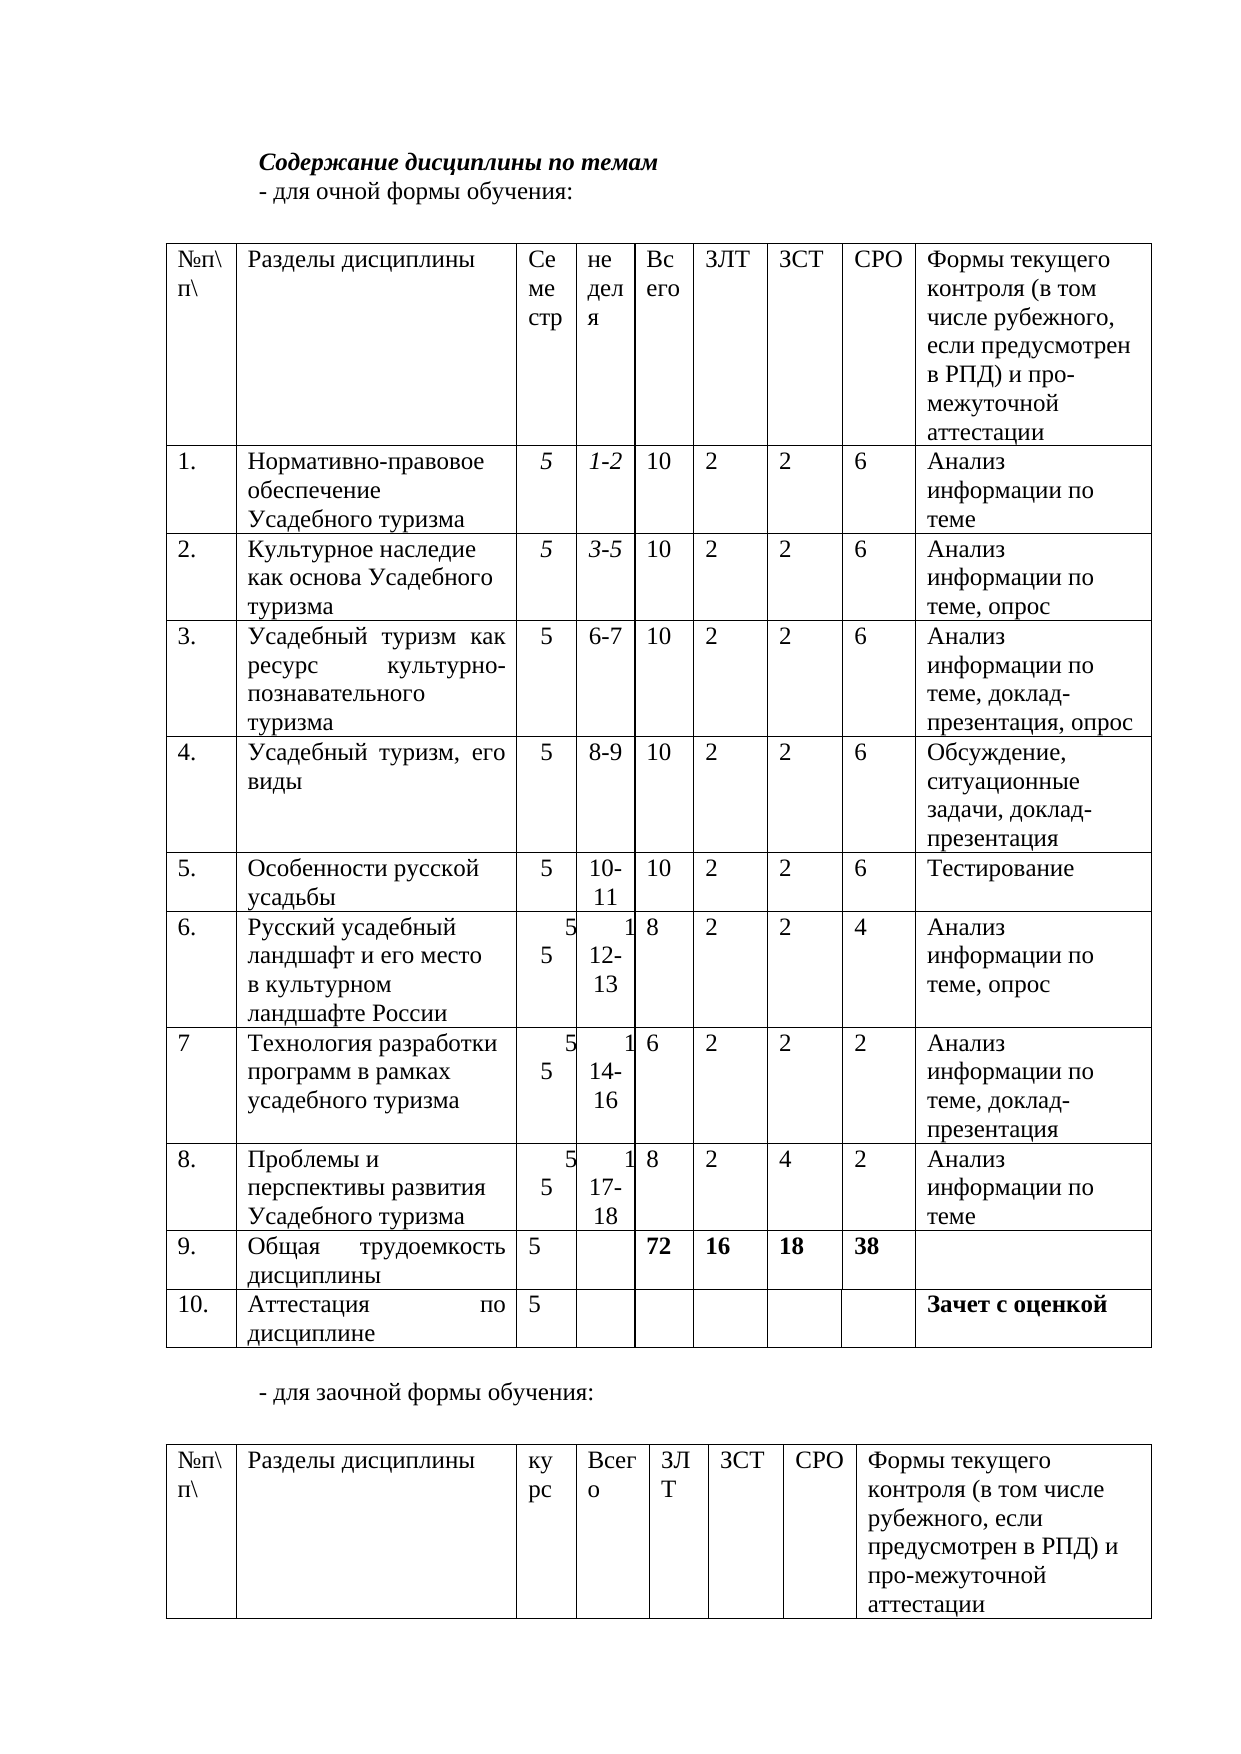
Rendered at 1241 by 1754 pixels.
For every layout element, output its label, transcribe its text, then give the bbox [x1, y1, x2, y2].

table_cell Усадебный туризм, его виды [237, 737, 516, 852]
table_cell 16 [694, 1231, 767, 1288]
table_cell 6 [843, 446, 915, 533]
table_cell 10 [636, 621, 693, 736]
table_cell 10 [636, 446, 693, 533]
table_header Всего [577, 1445, 649, 1618]
table_cell 2 [694, 912, 767, 1027]
table_cell Особенности русской усадьбы [237, 853, 516, 911]
table_cell Проблемы и перспективы развития Усадебного туризма [237, 1144, 516, 1230]
table_cell 5 [517, 446, 576, 533]
table_header Формы текущего контроля (в том числе рубежного, если предусмотрен в РПД) и про-межуточной аттестации [916, 244, 1151, 445]
table_header №п\п\ [167, 1445, 236, 1618]
table_cell 114-16 [577, 1028, 634, 1143]
table_cell Русский усадебный ландшафт и его место в культурном ландшафте России [237, 912, 516, 1027]
table_cell 10 [636, 853, 693, 911]
table_cell Общая трудоемкость дисциплины [237, 1231, 516, 1288]
table_header ЗСТ [709, 1445, 783, 1618]
table_cell 112-13 [577, 912, 634, 1027]
table_cell Анализ информации по теме, доклад-презентация, опрос [916, 621, 1151, 736]
table_cell 3. [167, 621, 236, 736]
table_cell 7 [167, 1028, 236, 1143]
table_cell 6 [636, 1028, 693, 1143]
table_cell 72 [636, 1231, 693, 1288]
table_cell 3-5 [577, 534, 634, 620]
table_cell 6-7 [577, 621, 634, 736]
table_cell 55 [517, 912, 576, 1027]
table_cell 2 [768, 534, 842, 620]
table_cell 2 [768, 1028, 842, 1143]
table_cell 4 [843, 912, 915, 1027]
table_cell [636, 1290, 693, 1347]
table_cell Нормативно-правовое обеспечение Усадебного туризма [237, 446, 516, 533]
table_cell 5 [517, 853, 576, 911]
table_cell 38 [843, 1231, 915, 1288]
table_cell [577, 1231, 634, 1288]
table_cell 55 [517, 1028, 576, 1143]
table_cell 6. [167, 912, 236, 1027]
table_cell 10-11 [577, 853, 634, 911]
table_cell 6 [843, 737, 915, 852]
table_cell 8-9 [577, 737, 634, 852]
table_header СРО [784, 1445, 856, 1618]
table_header Всего [636, 244, 693, 445]
table_cell [768, 1290, 841, 1347]
table_cell 5 [517, 1290, 576, 1347]
table_cell 117-18 [577, 1144, 634, 1230]
table_cell 2 [694, 737, 767, 852]
table_cell 2 [768, 853, 842, 911]
table_cell 10. [167, 1290, 236, 1347]
table_cell 10 [636, 534, 693, 620]
table_header Формы текущего контроля (в том числе рубежного, если предусмотрен в РПД) и про-межуточной аттестации [857, 1445, 1151, 1618]
table_header №п\п\ [167, 244, 236, 445]
table_cell 5 [517, 534, 576, 620]
table_cell [842, 1290, 915, 1347]
table_header Разделы дисциплины [237, 1445, 516, 1618]
table_cell Зачет с оценкой [916, 1290, 1151, 1347]
table_cell 6 [843, 534, 915, 620]
table_cell 8. [167, 1144, 236, 1230]
table_header Разделы дисциплины [237, 244, 516, 445]
table_cell 6 [843, 853, 915, 911]
table_cell 8 [636, 912, 693, 1027]
table_header ЗЛТ [694, 244, 767, 445]
table_header ЗЛТ [650, 1445, 708, 1618]
table_cell [694, 1290, 767, 1347]
table_cell 10 [636, 737, 693, 852]
table_cell 5 [517, 737, 576, 852]
table_cell 2 [694, 1144, 767, 1230]
table_cell 2 [694, 446, 767, 533]
table_cell Технология разработки программ в рамках усадебного туризма [237, 1028, 516, 1143]
table_cell 8 [636, 1144, 693, 1230]
table_cell 2 [694, 534, 767, 620]
table_cell Анализ информации по теме [916, 446, 1151, 533]
text - для очной формы обучения: [258, 176, 1152, 205]
table_header неделя [577, 244, 634, 445]
table_header ЗСТ [768, 244, 842, 445]
table_cell [916, 1231, 1151, 1288]
table_cell 2 [768, 737, 842, 852]
table_cell 2 [768, 912, 842, 1027]
table_cell 2 [843, 1144, 915, 1230]
table_cell 2 [768, 621, 842, 736]
table_cell [577, 1290, 634, 1347]
table_cell 1-2 [577, 446, 634, 533]
table_cell 4. [167, 737, 236, 852]
table_cell 5 [517, 621, 576, 736]
table_cell 5 [517, 1231, 576, 1288]
table_cell Анализ информации по теме, опрос [916, 912, 1151, 1027]
table_cell 55 [517, 1144, 576, 1230]
table_header Семестр [517, 244, 576, 445]
table_header курс [517, 1445, 576, 1618]
table_cell 2 [843, 1028, 915, 1143]
table_cell 2 [768, 446, 842, 533]
table_cell Обсуждение, ситуационные задачи, доклад-презентация [916, 737, 1151, 852]
table_cell 2 [694, 1028, 767, 1143]
table_cell Тестирование [916, 853, 1151, 911]
table_cell 6 [843, 621, 915, 736]
table_cell 4 [768, 1144, 842, 1230]
text - для заочной формы обучения: [258, 1377, 1152, 1406]
table_cell Анализ информации по теме, опрос [916, 534, 1151, 620]
table_cell Культурное наследие как основа Усадебного туризма [237, 534, 516, 620]
table_cell 2 [694, 853, 767, 911]
table_cell Анализ информации по теме, доклад-презентация [916, 1028, 1151, 1143]
table_cell 5. [167, 853, 236, 911]
table_header СРО [843, 244, 915, 445]
table_cell Аттестация по дисциплине [237, 1290, 516, 1347]
table_cell 2. [167, 534, 236, 620]
text Содержание дисциплины по темам [258, 147, 1152, 176]
table_cell Анализ информации по теме [916, 1144, 1151, 1230]
table_cell 9. [167, 1231, 236, 1288]
table_cell 18 [768, 1231, 842, 1288]
table_cell 2 [694, 621, 767, 736]
table_cell 1. [167, 446, 236, 533]
table_cell Усадебный туризм как ресурс культурно-познавательного туризма [237, 621, 516, 736]
